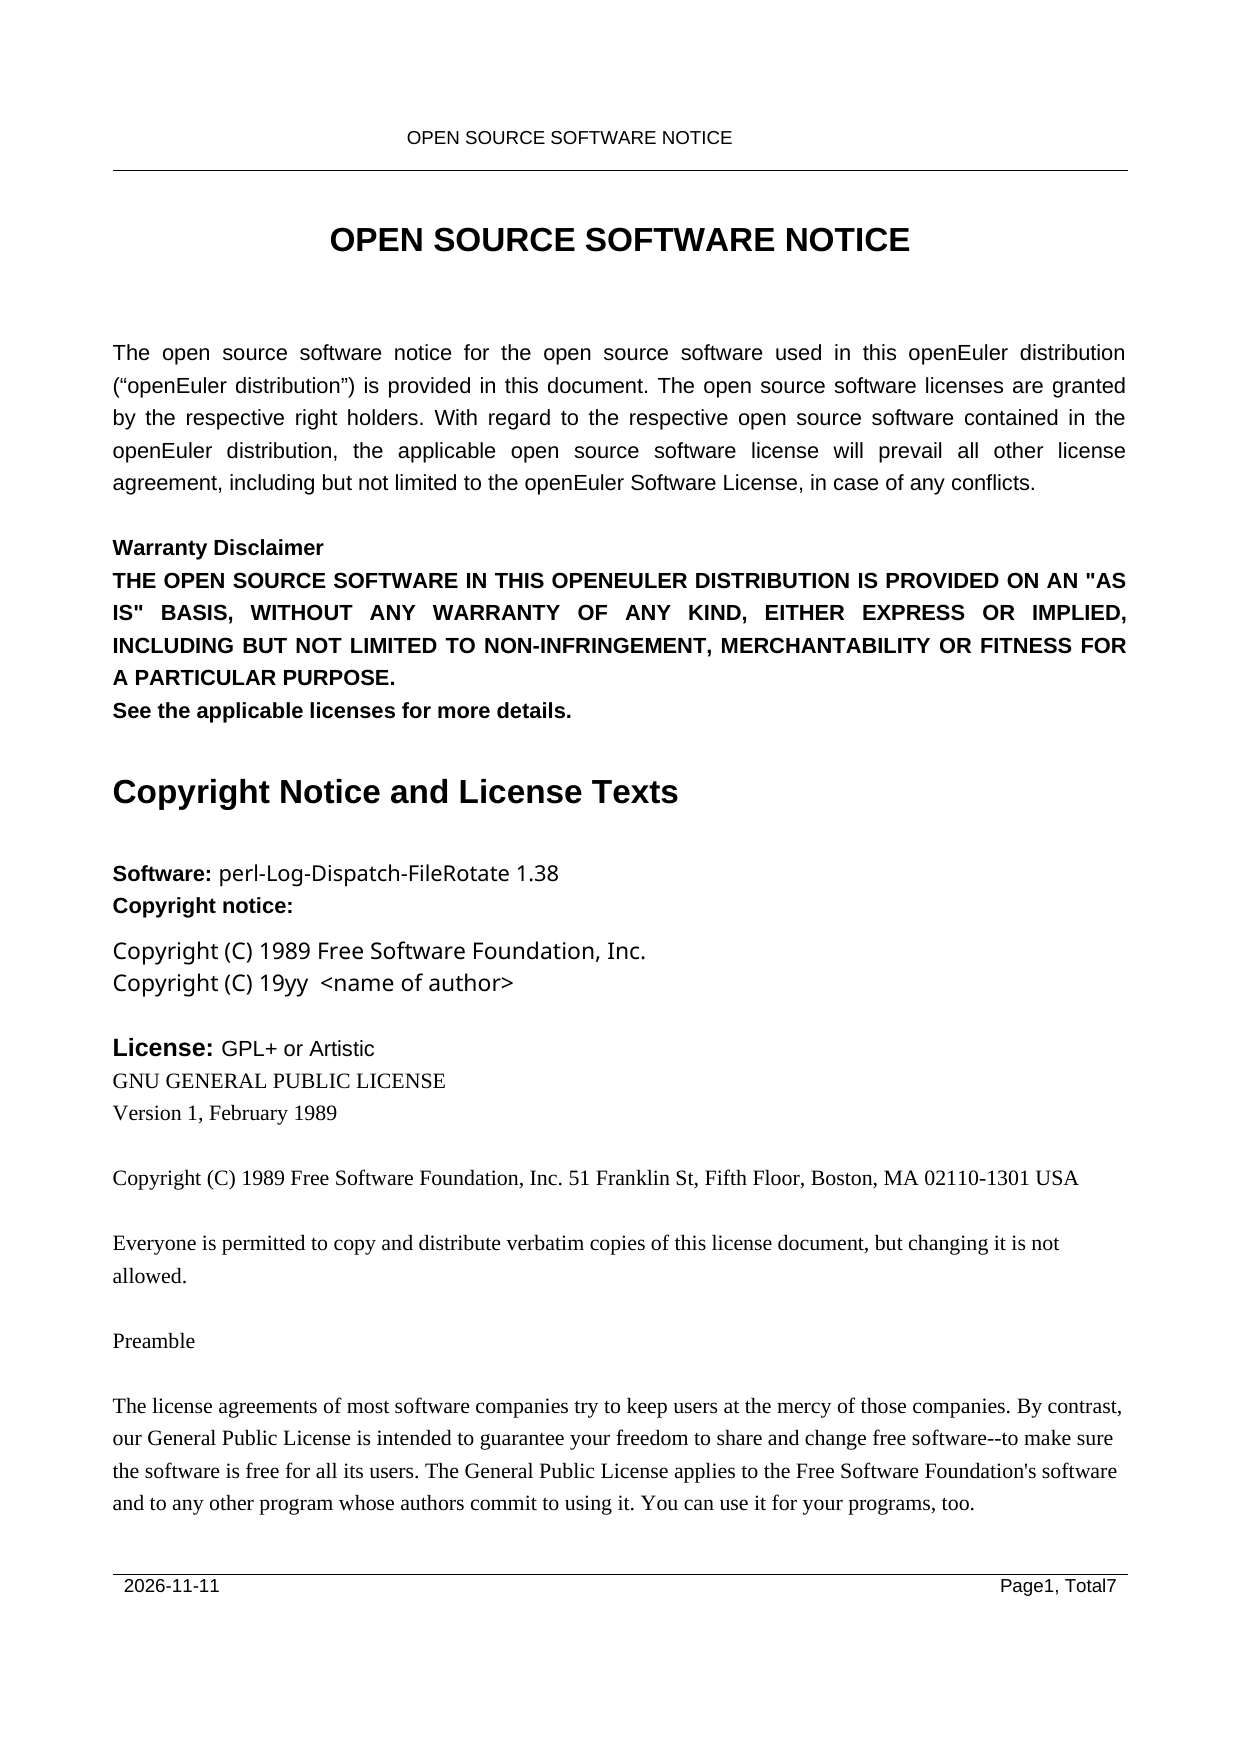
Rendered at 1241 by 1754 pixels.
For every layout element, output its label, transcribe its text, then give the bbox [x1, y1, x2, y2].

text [112, 1064, 1128, 1519]
text Copyright Notice and License Texts [112, 759, 1128, 824]
text The open source software notice for the open source software used in this openEuler distribution (“openEuler distribution”) is provided in this document. The open source software licenses are granted by the respective right holders. With regard to the respective open source software contained in the openEuler distribution, the applicable open source software license will prevail all other license agreement, including but not limited to the openEuler Software License, in case of any conflicts. [112, 336, 1128, 499]
text Warranty Disclaimer [112, 531, 1128, 564]
text THE OPEN SOURCE SOFTWARE IN THIS OPENEULER DISTRIBUTION IS PROVIDED ON AN "AS IS" BASIS, WITHOUT ANY WARRANTY OF ANY KIND, EITHER EXPRESS OR IMPLIED, INCLUDING BUT NOT LIMITED TO NON-INFRINGEMENT, MERCHANTABILITY OR FITNESS FOR A PARTICULAR PURPOSE. See the applicable licenses for more details. [112, 564, 1128, 726]
text OPEN SOURCE SOFTWARE NOTICE [112, 206, 1128, 271]
text Copyright notice: [112, 889, 1128, 921]
text Copyright (C) 1989 Free Software Foundation, Inc. Copyright (C) 19yy <name of author> [112, 934, 1128, 1031]
title Software: perl-Log-Dispatch-FileRotate 1.38 [112, 856, 1128, 889]
text License: GPL+ or Artistic [112, 1031, 1128, 1064]
